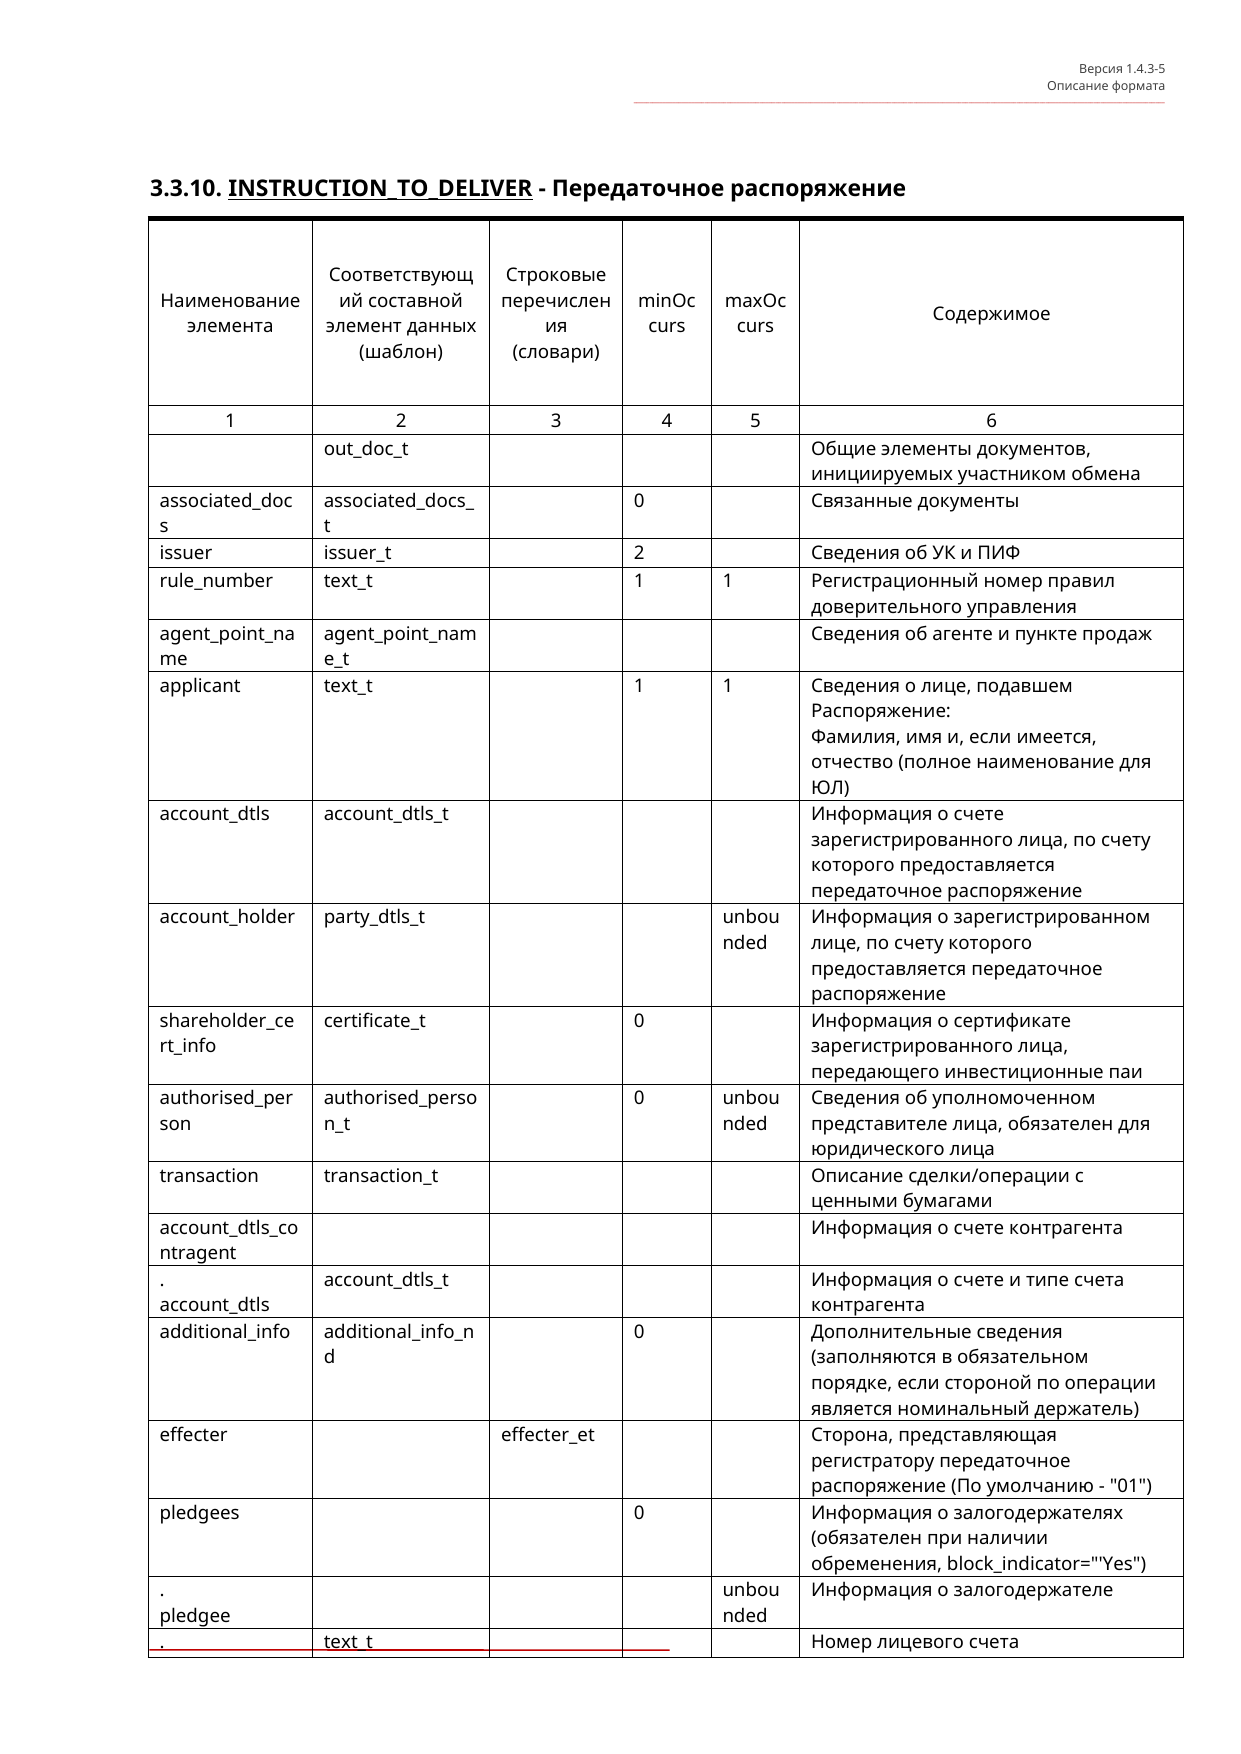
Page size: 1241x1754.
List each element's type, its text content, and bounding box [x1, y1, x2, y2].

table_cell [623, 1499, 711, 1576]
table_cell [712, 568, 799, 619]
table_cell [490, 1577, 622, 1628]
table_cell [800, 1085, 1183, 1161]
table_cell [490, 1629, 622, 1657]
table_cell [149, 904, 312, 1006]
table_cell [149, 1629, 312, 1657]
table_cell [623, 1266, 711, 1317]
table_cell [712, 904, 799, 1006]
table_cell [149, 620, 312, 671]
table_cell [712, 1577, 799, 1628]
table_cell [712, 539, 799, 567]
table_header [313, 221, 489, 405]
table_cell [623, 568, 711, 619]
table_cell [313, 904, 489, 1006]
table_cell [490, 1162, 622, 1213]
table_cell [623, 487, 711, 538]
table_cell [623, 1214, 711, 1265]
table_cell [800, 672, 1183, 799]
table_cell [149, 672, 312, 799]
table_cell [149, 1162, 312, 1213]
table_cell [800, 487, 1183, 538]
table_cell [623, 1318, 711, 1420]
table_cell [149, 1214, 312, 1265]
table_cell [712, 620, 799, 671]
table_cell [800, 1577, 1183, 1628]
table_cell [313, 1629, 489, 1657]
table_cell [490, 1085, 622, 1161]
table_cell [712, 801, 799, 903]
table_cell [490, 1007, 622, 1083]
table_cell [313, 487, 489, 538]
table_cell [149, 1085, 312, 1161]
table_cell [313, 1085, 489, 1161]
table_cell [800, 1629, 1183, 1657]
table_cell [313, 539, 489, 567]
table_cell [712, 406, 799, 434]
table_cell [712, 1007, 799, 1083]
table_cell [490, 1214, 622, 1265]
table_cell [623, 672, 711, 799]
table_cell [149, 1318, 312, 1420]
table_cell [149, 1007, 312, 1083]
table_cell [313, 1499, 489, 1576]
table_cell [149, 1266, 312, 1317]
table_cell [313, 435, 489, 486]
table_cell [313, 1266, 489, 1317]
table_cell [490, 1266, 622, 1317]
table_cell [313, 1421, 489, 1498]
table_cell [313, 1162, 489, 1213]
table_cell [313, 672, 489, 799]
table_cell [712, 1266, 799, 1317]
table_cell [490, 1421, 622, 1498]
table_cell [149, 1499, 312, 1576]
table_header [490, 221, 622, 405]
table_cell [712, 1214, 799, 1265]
subtitle 3.3.10. INSTRUCTION_TO_DELIVER - Передаточное распоряжение [150, 172, 1165, 203]
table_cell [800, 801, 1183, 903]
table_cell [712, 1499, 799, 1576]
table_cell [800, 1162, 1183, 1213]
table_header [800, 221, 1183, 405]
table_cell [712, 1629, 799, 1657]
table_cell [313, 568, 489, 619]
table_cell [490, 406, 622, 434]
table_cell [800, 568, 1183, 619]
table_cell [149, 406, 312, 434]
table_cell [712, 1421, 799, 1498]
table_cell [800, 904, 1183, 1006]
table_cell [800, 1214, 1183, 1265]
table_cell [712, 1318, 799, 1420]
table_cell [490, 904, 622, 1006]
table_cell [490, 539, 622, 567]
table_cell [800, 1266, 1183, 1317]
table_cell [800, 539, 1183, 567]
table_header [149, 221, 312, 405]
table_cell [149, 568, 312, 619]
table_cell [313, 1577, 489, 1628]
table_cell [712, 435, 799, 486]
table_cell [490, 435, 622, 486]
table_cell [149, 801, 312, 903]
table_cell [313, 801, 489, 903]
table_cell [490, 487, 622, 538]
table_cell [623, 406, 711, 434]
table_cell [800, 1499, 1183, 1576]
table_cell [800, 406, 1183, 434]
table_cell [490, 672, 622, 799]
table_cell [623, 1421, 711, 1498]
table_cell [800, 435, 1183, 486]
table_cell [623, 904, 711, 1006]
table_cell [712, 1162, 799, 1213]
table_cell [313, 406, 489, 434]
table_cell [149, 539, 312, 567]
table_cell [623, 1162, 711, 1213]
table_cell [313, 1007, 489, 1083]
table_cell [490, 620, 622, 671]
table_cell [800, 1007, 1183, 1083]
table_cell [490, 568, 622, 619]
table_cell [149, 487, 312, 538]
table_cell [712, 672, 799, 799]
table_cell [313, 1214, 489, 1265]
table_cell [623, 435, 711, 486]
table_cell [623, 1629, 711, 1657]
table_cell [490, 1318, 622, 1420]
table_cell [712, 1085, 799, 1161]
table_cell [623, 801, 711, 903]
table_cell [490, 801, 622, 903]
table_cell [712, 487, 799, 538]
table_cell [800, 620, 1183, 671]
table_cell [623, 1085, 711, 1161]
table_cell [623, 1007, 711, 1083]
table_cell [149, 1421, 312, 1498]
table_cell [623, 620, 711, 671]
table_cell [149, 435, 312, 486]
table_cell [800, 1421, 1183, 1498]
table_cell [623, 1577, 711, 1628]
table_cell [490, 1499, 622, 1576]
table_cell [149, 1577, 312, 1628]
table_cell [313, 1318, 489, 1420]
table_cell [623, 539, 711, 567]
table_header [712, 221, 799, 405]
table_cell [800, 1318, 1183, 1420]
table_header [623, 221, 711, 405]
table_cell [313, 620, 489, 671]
